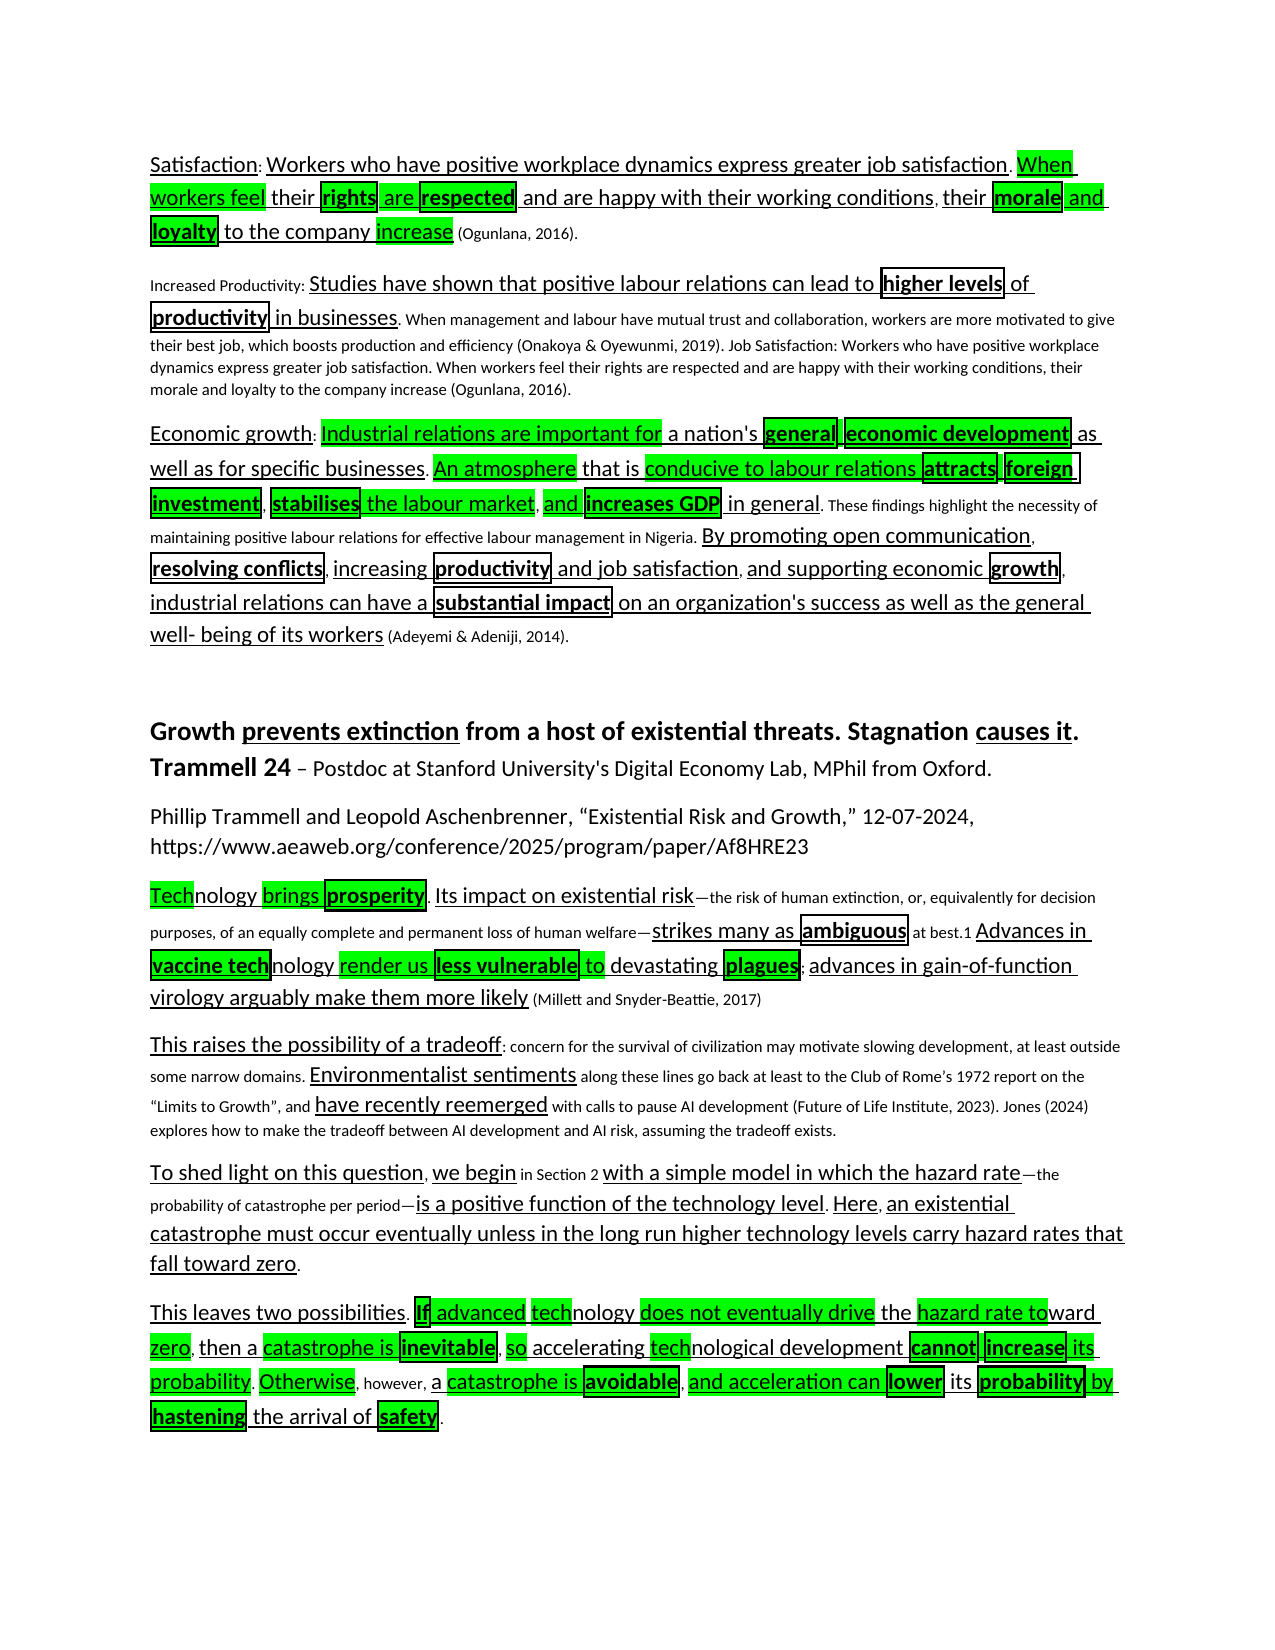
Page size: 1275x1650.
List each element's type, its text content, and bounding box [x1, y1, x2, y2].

text This raises the possibility of a tradeoff: concern for the survival of civilization may motivate slowing development, at least outside some narrow domains. Environmentalist sentiments along these lines go back at least to the Club of Rome’s 1972 report on the “Limits to Growth”, and have recently reemerged with calls to pause AI development (Future of Life Institute, 2023). Jones (2024) explores how to make the tradeoff between AI development and AI risk, assuming the tradeoff exists. [150, 1030, 1125, 1140]
text Phillip Trammell and Leopold Aschenbrenner, “Existential Risk and Growth,” 12-07-2024, https://www.aeaweb.org/conference/2025/program/paper/Af8HRE23 [150, 802, 1125, 861]
text This leaves two possibilities. If advanced technology does not eventually drive the hazard rate toward zero, then a catastrophe is inevitable, so accelerating technological development cannot increase its probability. Otherwise, however, a catastrophe is avoidable, and acceleration can lower its probability by hastening the arrival of safety. [150, 1296, 1125, 1432]
text Increased Productivity: Studies have shown that positive labour relations can lead to higher levels of productivity in businesses. When management and labour have mutual trust and collaboration, workers are more motivated to give their best job, which boosts production and efficiency (Onakoya & Oyewunmi, 2019). Job Satisfaction: Workers who have positive workplace dynamics express greater job satisfaction. When workers feel their rights are respected and are happy with their working conditions, their morale and loyalty to the company increase (Ogunlana, 2016). [150, 267, 1125, 399]
text Economic growth: Industrial relations are important for a nation's general economic development as well as for specific businesses. An atmosphere that is conducive to labour relations attracts foreign investment, stabilises the labour market, and increases GDP in general. These findings highlight the necessity of maintaining positive labour relations for effective labour management in Nigeria. By promoting open communication, resolving conflicts, increasing productivity and job satisfaction, and supporting economic growth, industrial relations can have a substantial impact on an organization's success as well as the general well- being of its workers (Adeyemi & Adeniji, 2014). [150, 417, 1125, 649]
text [150, 150, 1125, 247]
text Technology brings prosperity. Its impact on existential risk—the risk of human extinction, or, equivalently for decision purposes, of an equally complete and permanent loss of human welfare—strikes many as ambiguous at best.1 Advances in vaccine technology render us less vulnerable to devastating plagues; advances in gain-of-function virology arguably make them more likely (Millett and Snyder-Beattie, 2017) [150, 879, 1125, 1011]
text To shed light on this question, we begin in Section 2 with a simple model in which the hazard rate—the probability of catastrophe per period—is a positive function of the technology level. Here, an existential catastrophe must occur eventually unless in the long run higher technology levels carry hazard rates that fall toward zero. [150, 1244, 1125, 1277]
text Trammell 24 – Postdoc at Stanford University's Digital Economy Lab, MPhil from Oxford. [150, 750, 1125, 783]
text To shed light on this question, we begin in Section 2 with a simple model in which the hazard rate—the probability of catastrophe per period—is a positive function of the technology level. Here, an existential catastrophe must occur eventually unless in the long run higher technology levels carry hazard rates that fall toward zero. [150, 1158, 1125, 1243]
subtitle Growth prevents extinction from a host of existential threats. Stagnation causes it. [150, 714, 1125, 747]
